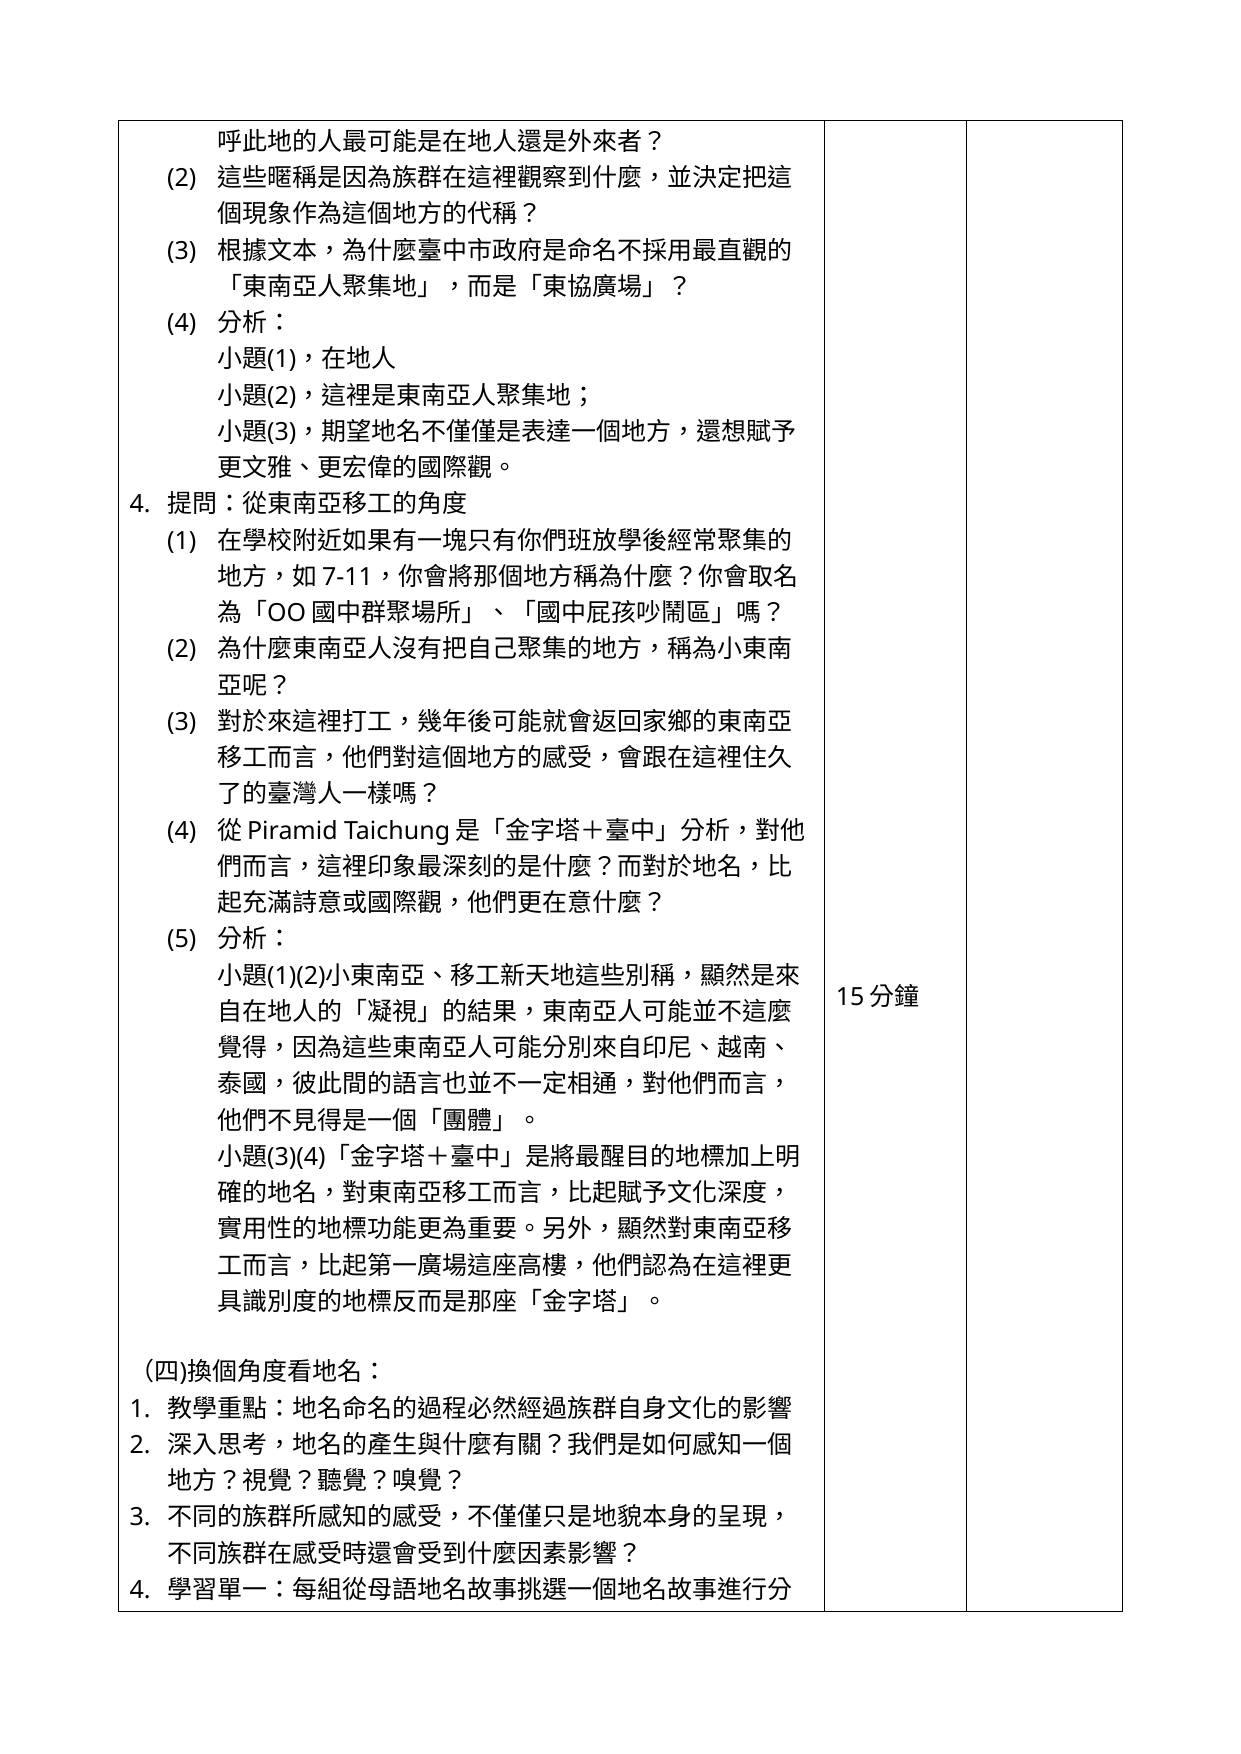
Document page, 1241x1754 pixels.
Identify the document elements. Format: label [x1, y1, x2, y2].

table_cell [119, 121, 824, 1611]
table_cell [967, 121, 1122, 1611]
table_cell [825, 121, 966, 1611]
